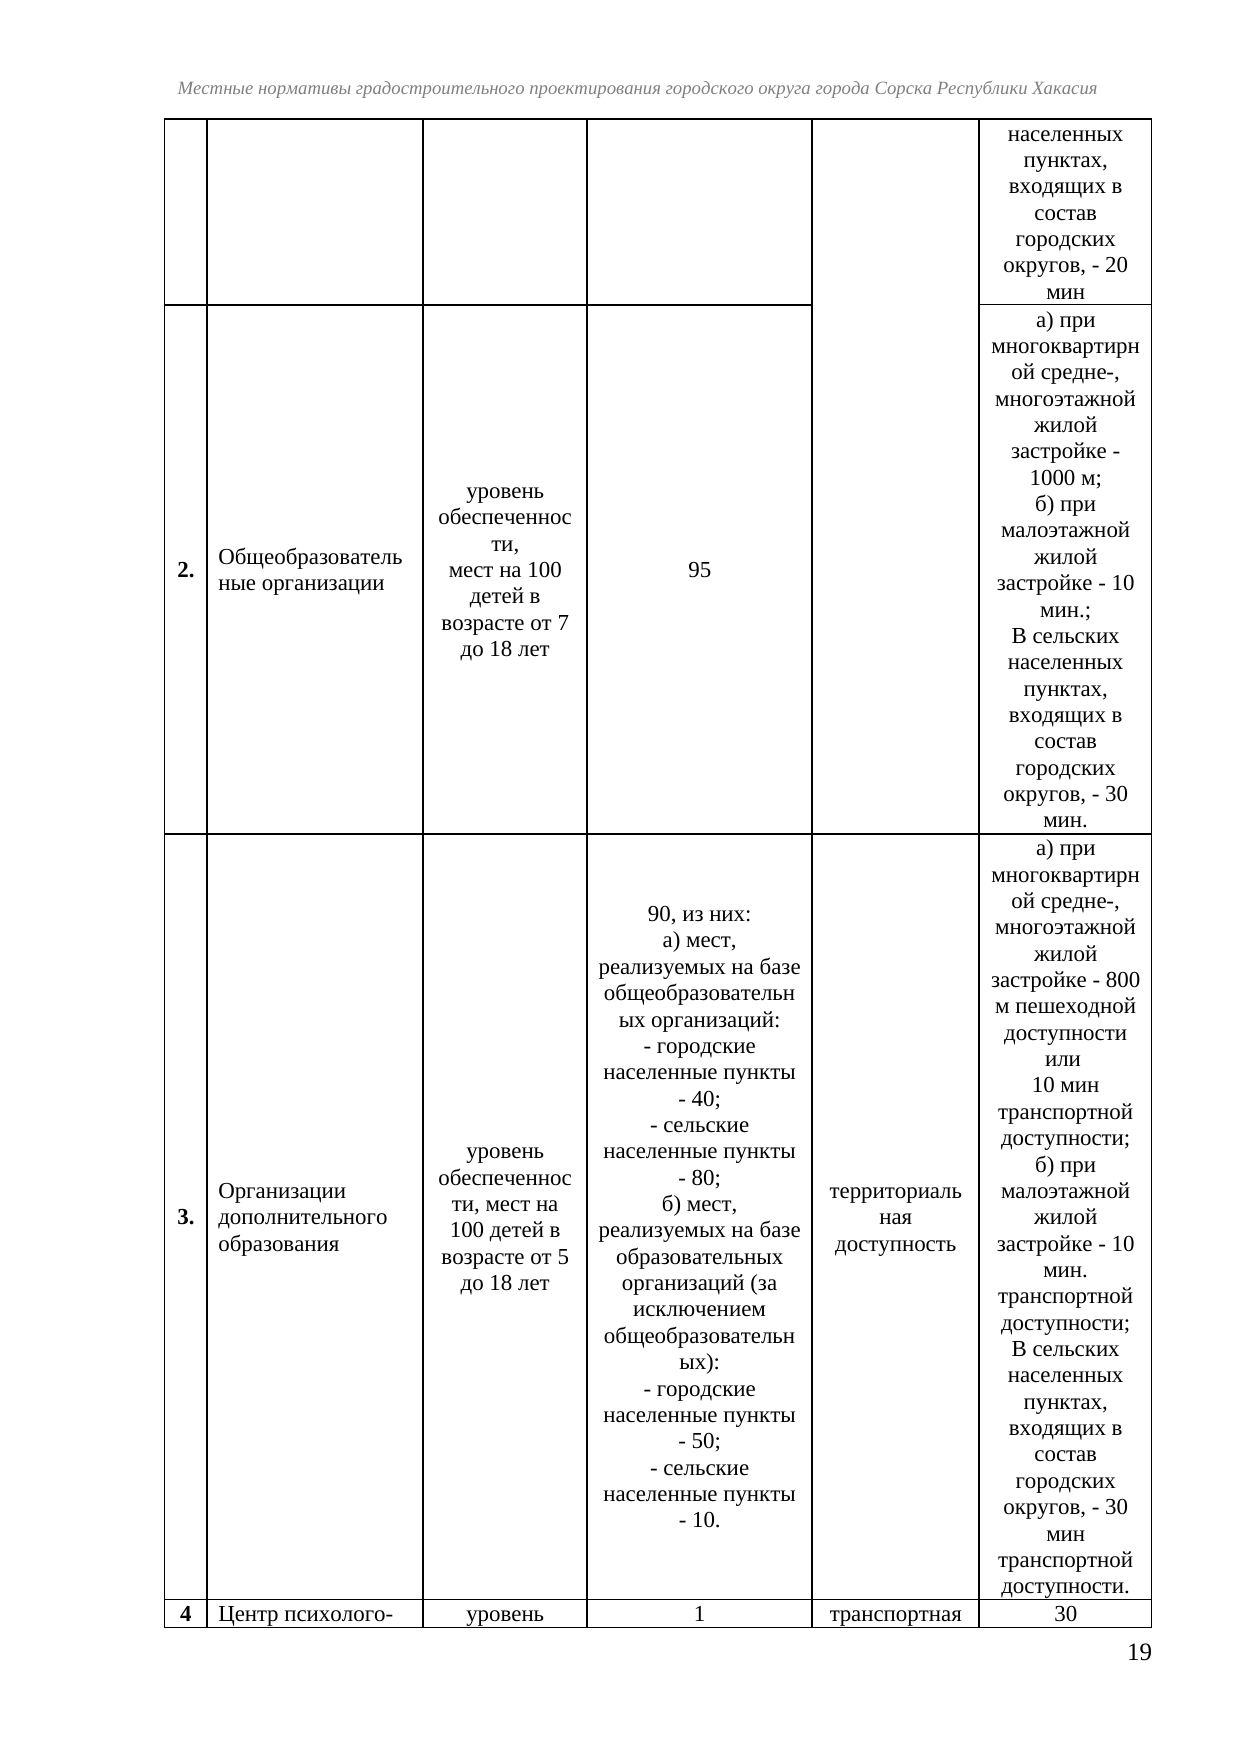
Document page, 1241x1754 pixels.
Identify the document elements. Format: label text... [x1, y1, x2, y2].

table_cell а) при многоквартирной средне-, многоэтажной жилой застройке - 800 м пешеходной доступности или 10 мин транспортной доступности; б) при малоэтажной жилой застройке - 10 мин. транспортной доступности; В сельских населенных пунктах, входящих в состав городских округов, - 30 мин транспортной доступности. [980, 835, 1151, 1599]
table_cell 95 [588, 306, 811, 833]
table_cell 3. [165, 835, 206, 1599]
table_cell 1. [165, 120, 206, 304]
table_cell 90, из них: а) мест, реализуемых на базе общеобразовательных организаций: - городские населенные пункты - 40; - сельские населенные пункты - 80; б) мест, реализуемых на базе образовательных организаций (за исключением общеобразовательных): - городские населенные пункты - 50; - сельские населенные пункты - 10. [588, 835, 811, 1599]
table_cell а) при многоквартирной средне-, многоэтажной жилой застройке - 1000 м; б) при малоэтажной жилой застройке - 10 мин.; В сельских населенных пунктах, входящих в состав городских округов, - 30 мин. [980, 305, 1151, 833]
table_cell 1 [588, 1600, 811, 1627]
table_cell уровень обеспеченности, мест на 100 детей в возрасте от 7 до 18 лет [424, 306, 586, 833]
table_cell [980, 120, 1151, 304]
table_cell 4 [165, 1600, 206, 1627]
table_cell Общеобразовательные организации [208, 306, 422, 833]
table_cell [424, 120, 586, 304]
table_cell уровень обеспеченности, мест на 100 детей в возрасте от 5 до 18 лет [424, 835, 586, 1599]
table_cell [208, 120, 422, 304]
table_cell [208, 1600, 422, 1627]
table_cell 30 [980, 1600, 1151, 1627]
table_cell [813, 120, 978, 833]
table_cell 2. [165, 306, 206, 833]
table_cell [424, 1600, 586, 1627]
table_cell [588, 120, 811, 304]
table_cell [813, 1600, 978, 1627]
table_cell Организации дополнительного образования [208, 835, 422, 1599]
table_cell территориальная доступность [813, 835, 978, 1599]
